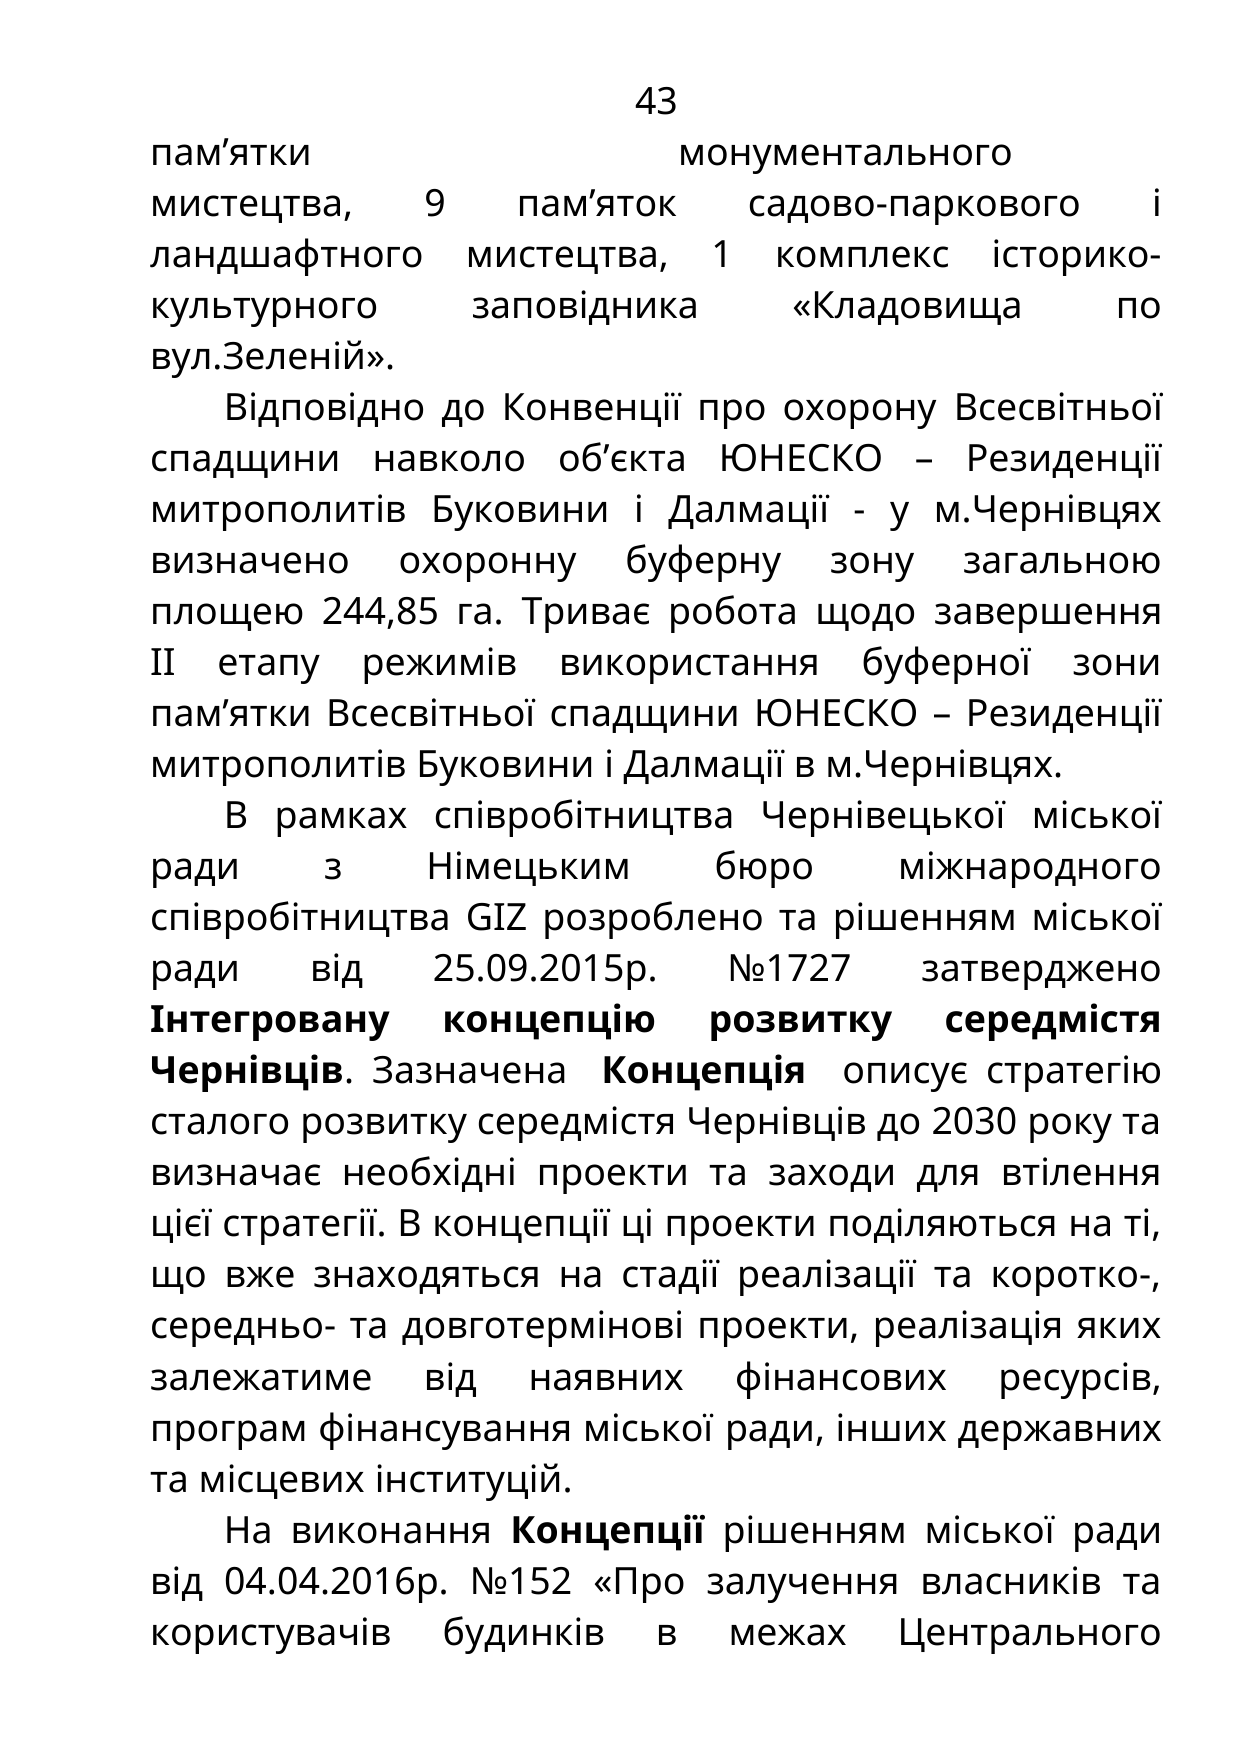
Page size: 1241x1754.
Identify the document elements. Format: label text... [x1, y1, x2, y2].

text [150, 125, 1162, 380]
text Відповідно до Конвенції про охорону Всесвітньої спадщини навколо об’єкта ЮНЕСКО – Резиденції митрополитів Буковини і Далмації - у м.Чернівцях визначено охоронну буферну зону загальною площею . Триває робота щодо завершення ІІ етапу режимів використання буферної зони пам’ятки Всесвітньої спадщини ЮНЕСКО – Резиденції митрополитів Буковини і Далмації в м.Чернівцях. [150, 380, 1162, 788]
text В рамках співробітництва Чернівецької міської ради з Німецьким бюро міжнародного співробітництва GIZ розроблено та рішенням міської ради від 25.09.2015р. №1727 затверджено Інтегровану концепцію розвитку середмістя Чернівців. Зазначена Концепція описує стратегію сталого розвитку середмістя Чернівців до 2030 року та визначає необхідні проекти та заходи для втілення цієї стратегії. В концепції ці проекти поділяються на ті, що вже знаходяться на стадії реалізації та коротко-, середньо- та довготермінові проекти, реалізація яких залежатиме від наявних фінансових ресурсів, програм фінансування міської ради, інших державних та місцевих інституцій. [150, 788, 1162, 1503]
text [150, 1503, 1162, 1656]
